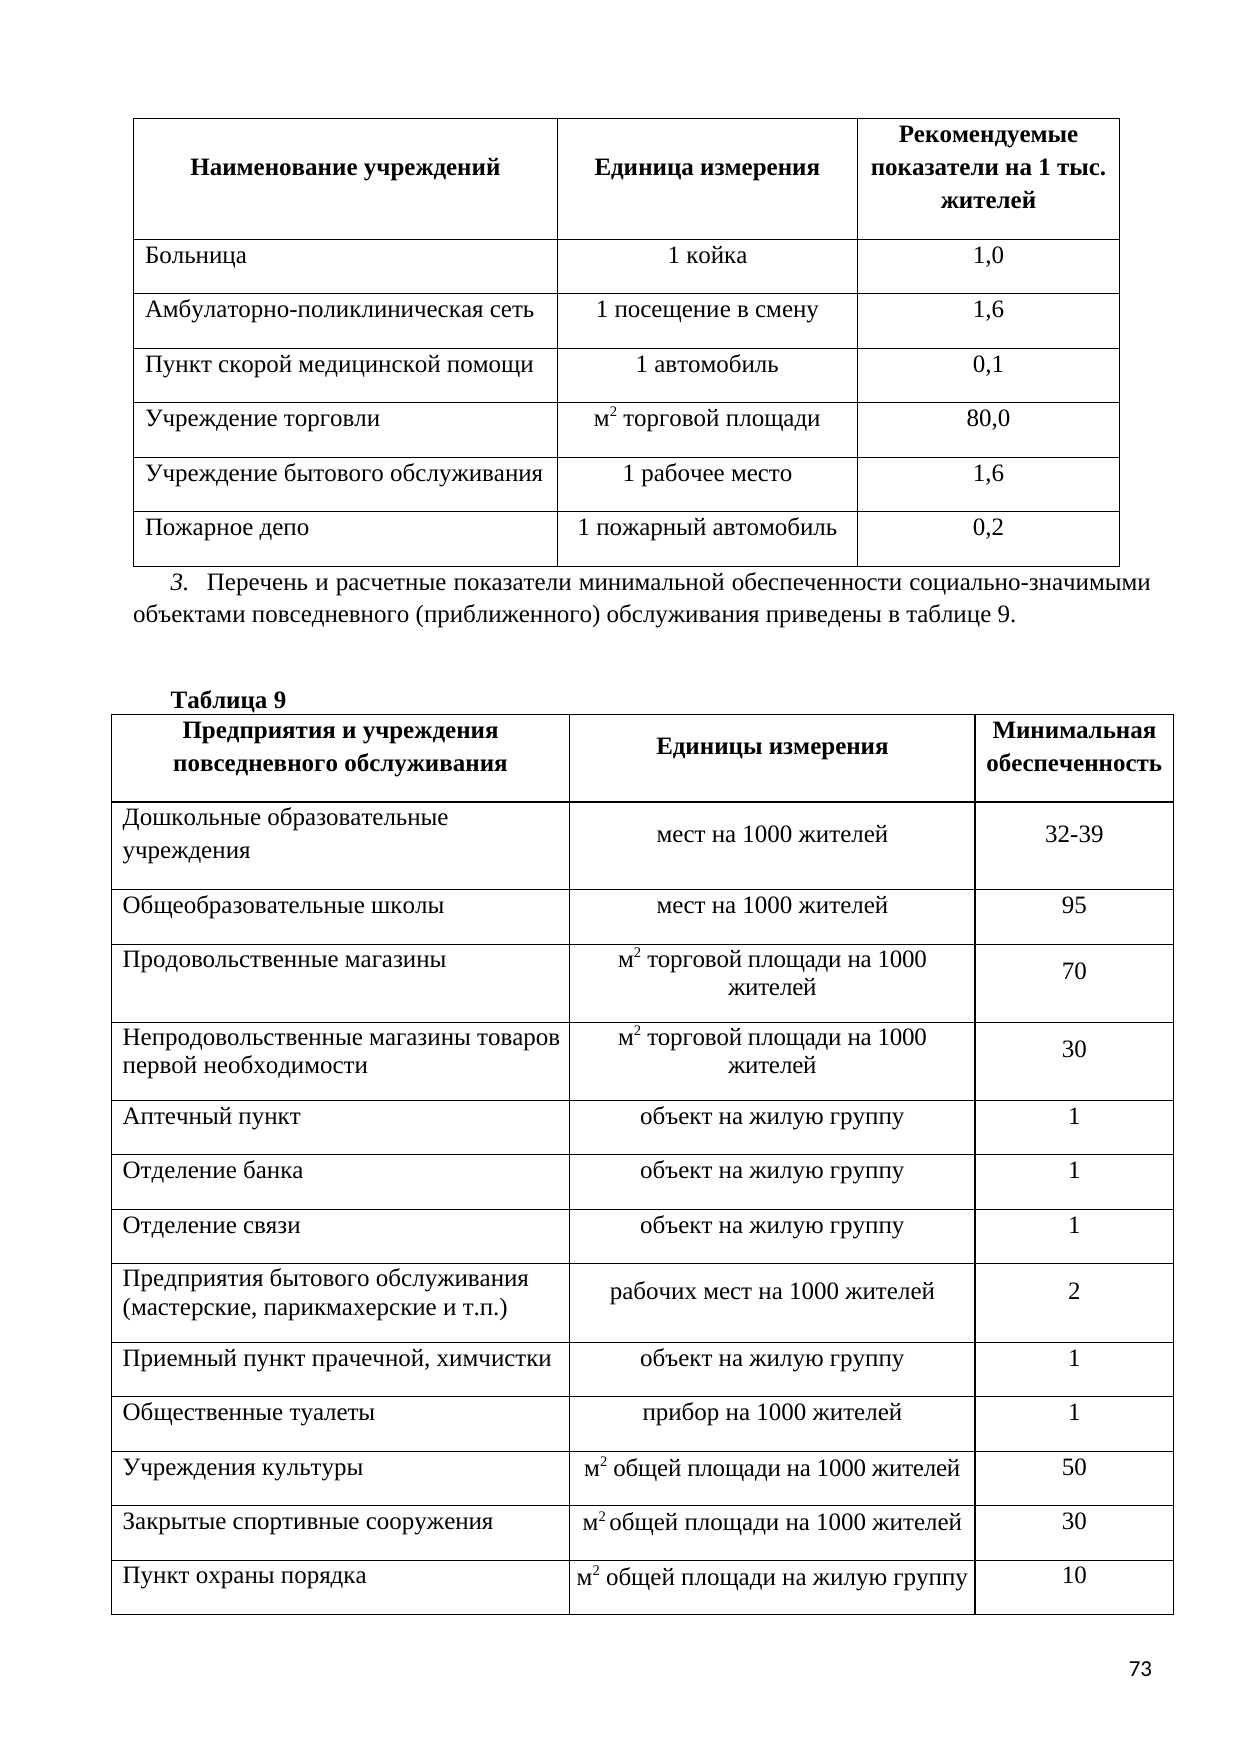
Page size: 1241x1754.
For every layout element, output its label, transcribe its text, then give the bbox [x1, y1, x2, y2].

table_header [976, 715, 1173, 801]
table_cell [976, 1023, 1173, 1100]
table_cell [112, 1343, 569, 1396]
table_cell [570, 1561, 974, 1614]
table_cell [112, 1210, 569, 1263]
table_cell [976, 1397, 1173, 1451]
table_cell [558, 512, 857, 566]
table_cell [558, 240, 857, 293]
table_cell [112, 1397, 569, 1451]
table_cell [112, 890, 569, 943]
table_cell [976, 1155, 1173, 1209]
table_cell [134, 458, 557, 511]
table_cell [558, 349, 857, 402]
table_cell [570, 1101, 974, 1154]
text Таблица 9 [170, 685, 1152, 714]
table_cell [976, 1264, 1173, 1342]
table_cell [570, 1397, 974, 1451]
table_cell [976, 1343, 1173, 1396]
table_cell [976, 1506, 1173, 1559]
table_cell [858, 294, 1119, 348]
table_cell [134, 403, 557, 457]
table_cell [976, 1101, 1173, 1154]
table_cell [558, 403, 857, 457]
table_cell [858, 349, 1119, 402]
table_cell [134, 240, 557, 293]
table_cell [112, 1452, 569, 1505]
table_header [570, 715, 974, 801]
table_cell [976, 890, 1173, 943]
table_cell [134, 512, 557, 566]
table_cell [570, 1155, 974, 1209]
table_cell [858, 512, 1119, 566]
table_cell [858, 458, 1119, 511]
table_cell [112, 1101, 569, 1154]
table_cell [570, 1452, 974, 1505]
list Перечень и расчетные показатели минимальной обеспеченности социально-значимыми объектами повседневного (приближенного) обслуживания приведены в таблице 9. [133, 567, 1152, 628]
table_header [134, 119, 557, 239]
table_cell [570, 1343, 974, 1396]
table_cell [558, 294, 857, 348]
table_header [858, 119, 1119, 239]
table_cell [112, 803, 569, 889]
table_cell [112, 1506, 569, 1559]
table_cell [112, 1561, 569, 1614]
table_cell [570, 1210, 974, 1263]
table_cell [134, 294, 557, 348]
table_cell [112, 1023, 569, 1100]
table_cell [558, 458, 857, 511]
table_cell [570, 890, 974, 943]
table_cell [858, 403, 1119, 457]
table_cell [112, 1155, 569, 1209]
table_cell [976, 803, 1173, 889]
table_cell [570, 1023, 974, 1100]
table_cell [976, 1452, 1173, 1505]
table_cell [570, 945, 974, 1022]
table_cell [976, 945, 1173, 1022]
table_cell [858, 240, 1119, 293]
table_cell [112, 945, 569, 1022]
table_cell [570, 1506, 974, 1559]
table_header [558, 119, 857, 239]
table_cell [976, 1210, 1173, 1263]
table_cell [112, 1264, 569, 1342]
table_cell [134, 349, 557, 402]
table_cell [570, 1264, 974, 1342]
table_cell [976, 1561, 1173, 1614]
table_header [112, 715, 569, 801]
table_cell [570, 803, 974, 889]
